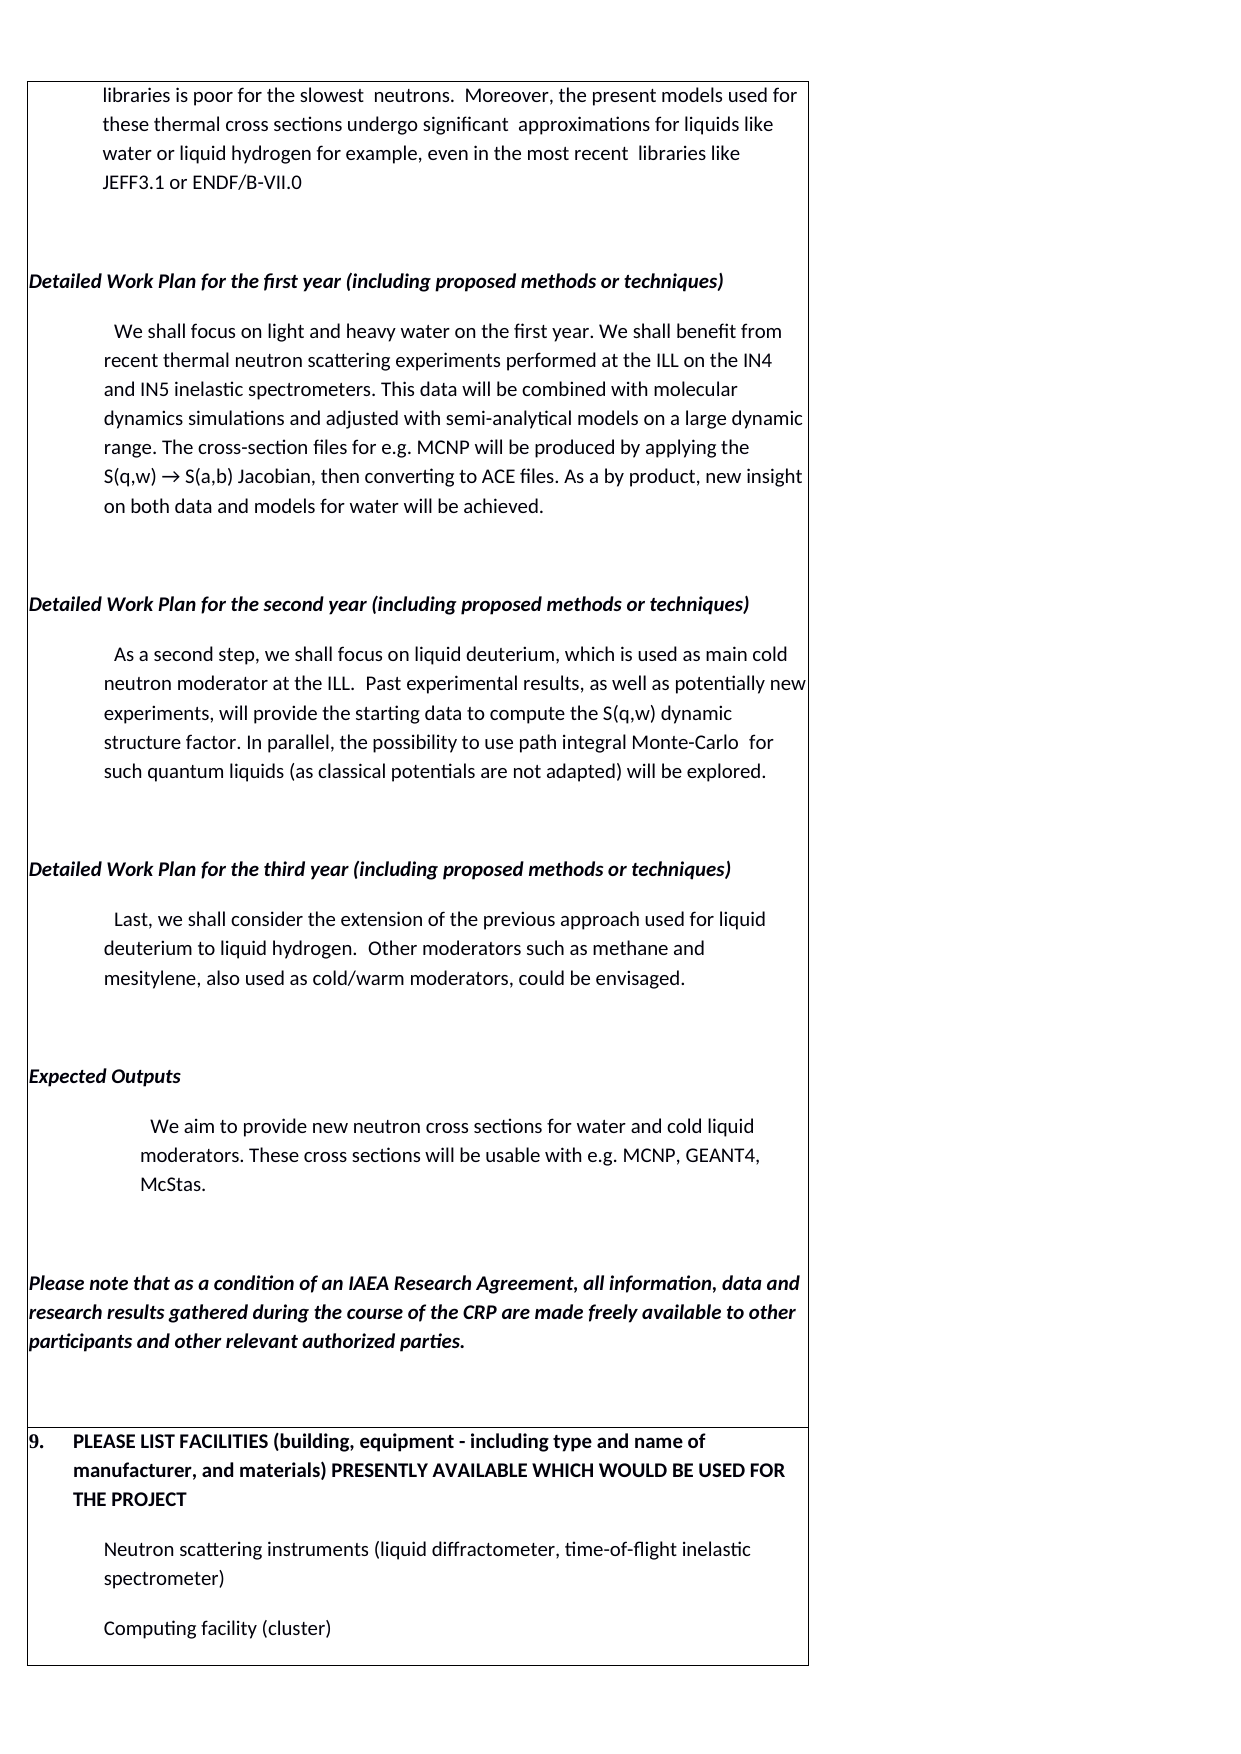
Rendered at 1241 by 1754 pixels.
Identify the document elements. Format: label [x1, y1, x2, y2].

table_cell [28, 82, 808, 1427]
table_cell [28, 1428, 808, 1665]
